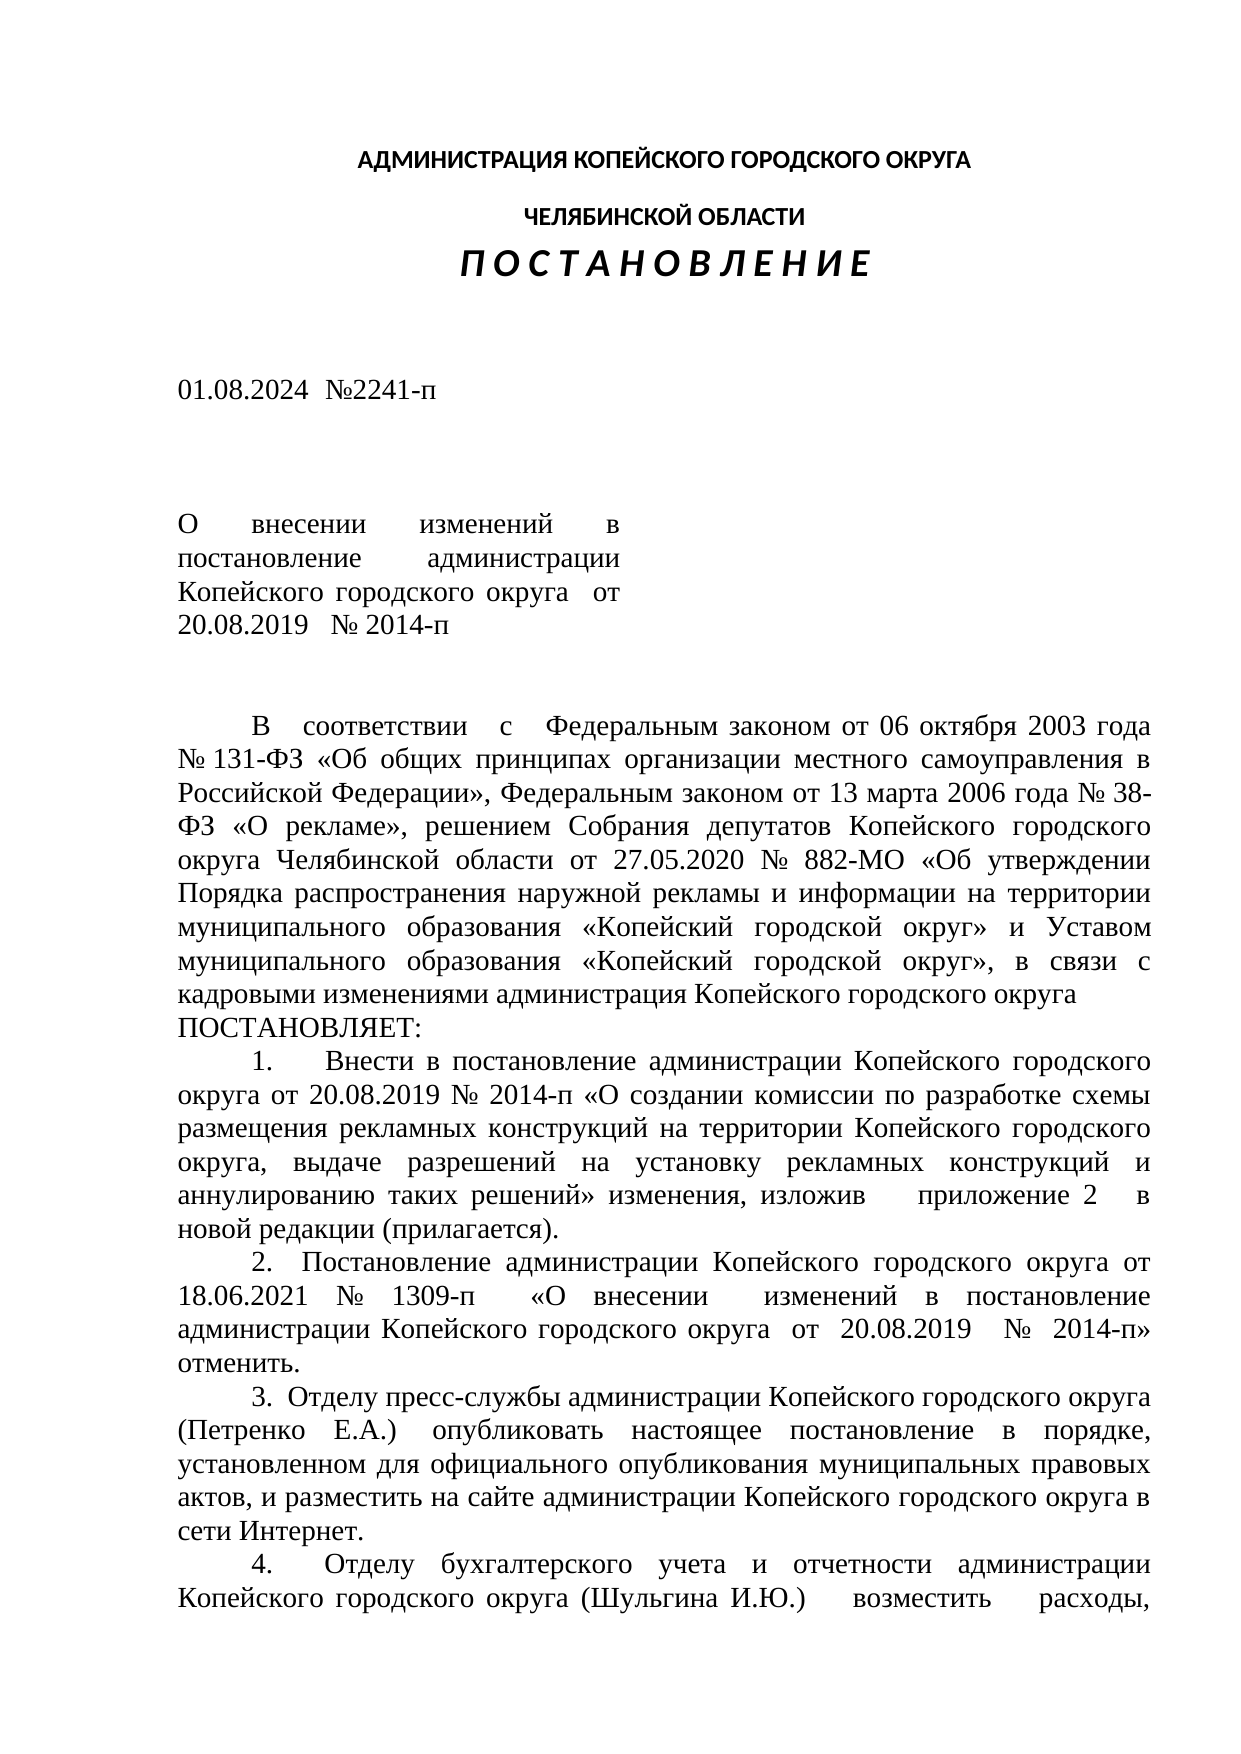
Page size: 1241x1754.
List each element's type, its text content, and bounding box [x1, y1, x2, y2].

text ПОСТАНОВЛЯЕТ: [177, 1010, 1152, 1043]
text В соответствии с Федеральным законом от 06 октября 2003 года № 131-ФЗ «Об общих принципах организации местного самоуправления в Российской Федерации», Федеральным законом от 13 марта 2006 года № 38-ФЗ «О рекламе», решением Собрания депутатов Копейского городского округа Челябинской области от 27.05.2020 № 882-МО «Об утверждении Порядка распространения наружной рекламы и информации на территории муниципального образования «Копейский городской округ» и Уставом муниципального образования «Копейский городской округ», в связи с кадровыми изменениями администрация Копейского городского округа [177, 708, 1152, 1010]
text О внесении изменений в постановление администрации Копейского городского округа от 20.08.2019 № 2014-п [177, 507, 620, 641]
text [177, 1546, 1152, 1613]
text 01.08.2024 №2241-п [177, 372, 1152, 406]
text ЧЕЛЯБИНСКОЙ ОБЛАСТИ [177, 200, 1152, 232]
text 3. Отделу пресс-службы администрации Копейского городского округа (Петренко Е.А.) опубликовать настоящее постановление в порядке, установленном для официального опубликования муниципальных правовых актов, и разместить на сайте администрации Копейского городского округа в сети Интернет. [177, 1379, 1152, 1546]
text 2. Постановление администрации Копейского городского округа от 18.06.2021 № 1309-п «О внесении изменений в постановление администрации Копейского городского округа от 20.08.2019 № 2014-п» отменить. [177, 1244, 1152, 1379]
text АДМИНИСТРАЦИЯ КОПЕЙСКОГО ГОРОДСКОГО ОКРУГА [177, 143, 1152, 175]
list Внести в постановление администрации Копейского городского округа от 20.08.2019 № 2014-п «О создании комиссии по разработке схемы размещения рекламных конструкций на территории Копейского городского округа, выдаче разрешений на установку рекламных конструкций и аннулированию таких решений» изменения, изложив приложение 2 в новой редакции (прилагается). [177, 1043, 1152, 1244]
text П О С Т А Н О В Л Е Н И Е [177, 238, 1152, 286]
